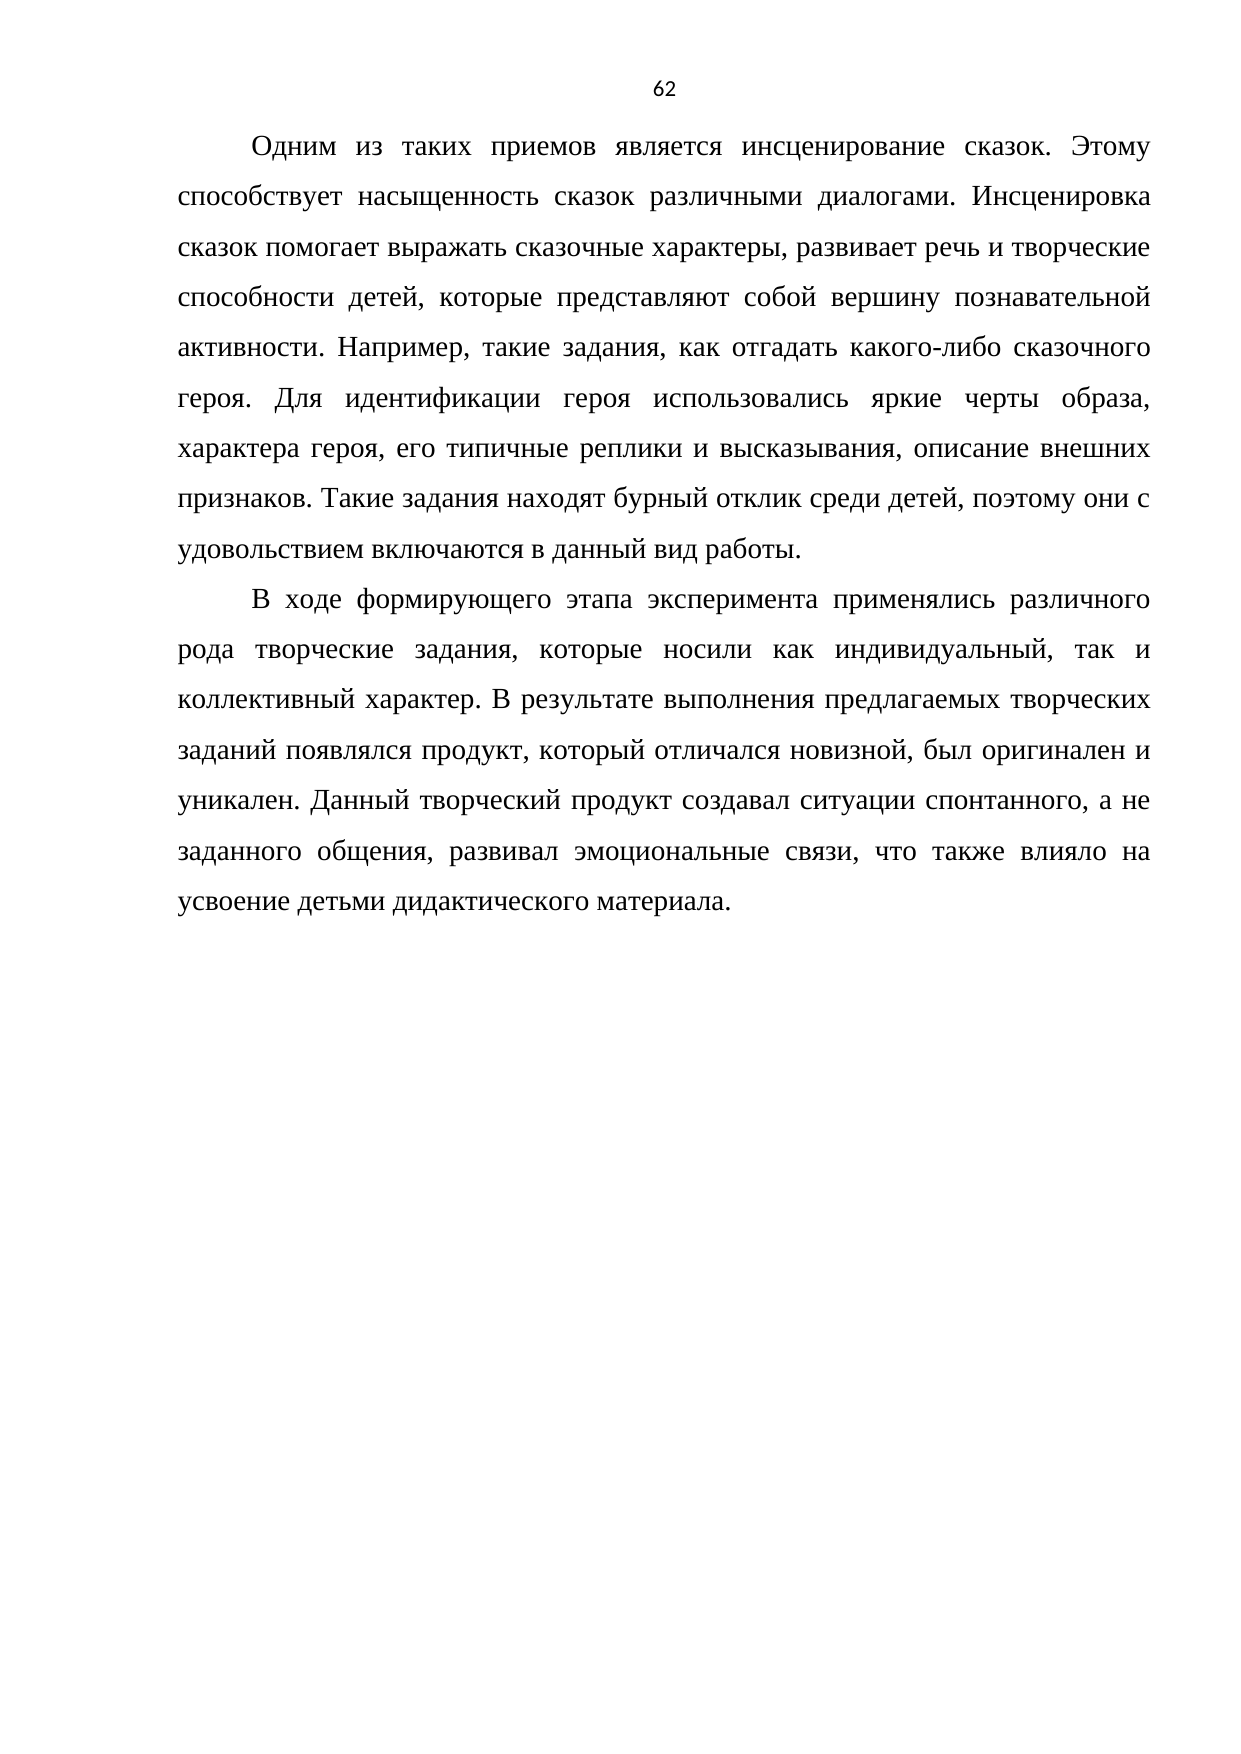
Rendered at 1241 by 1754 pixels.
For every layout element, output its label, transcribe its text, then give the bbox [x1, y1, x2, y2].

text Одним из таких приемов является инсценирование сказок. Этому способствует насыщенность сказок различными диалогами. Инсценировка сказок помогает выражать сказочные характеры, развивает речь и творческие способности детей, которые представляют собой вершину познавательной активности. Например, такие задания, как отгадать какого-либо сказочного героя. Для идентификации героя использовались яркие черты образа, характера героя, его типичные реплики и высказывания, описание внешних признаков. Такие задания находят бурный отклик среди детей, поэтому они с удовольствием включаются в данный вид работы. [177, 128, 1152, 564]
text В ходе формирующего этапа эксперимента применялись различного рода творческие задания, которые носили как индивидуальный, так и коллективный характер. В результате выполнения предлагаемых творческих заданий появлялся продукт, который отличался новизной, был оригинален и уникален. Данный творческий продукт создавал ситуации спонтанного, а не заданного общения, развивал эмоциональные связи, что также влияло на усвоение детьми дидактического материала. [177, 581, 1152, 916]
